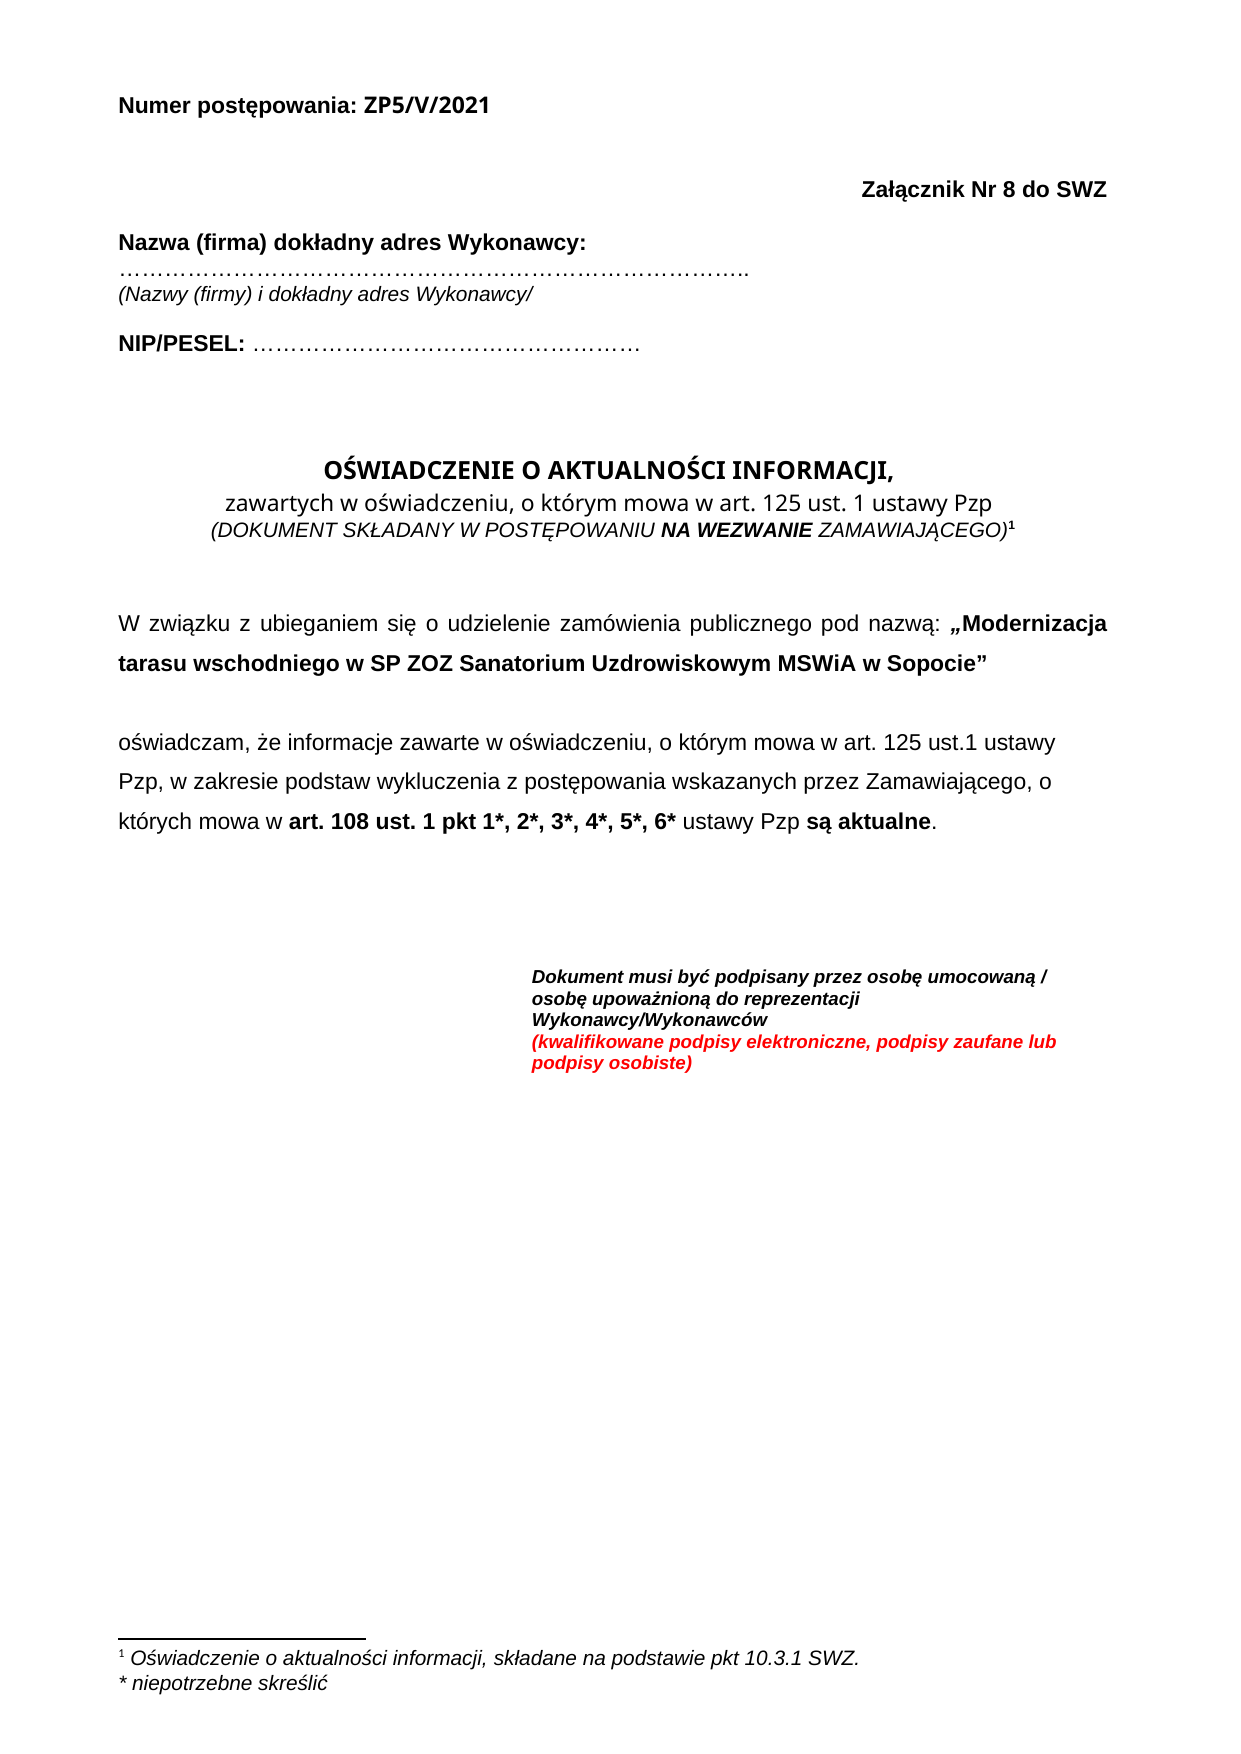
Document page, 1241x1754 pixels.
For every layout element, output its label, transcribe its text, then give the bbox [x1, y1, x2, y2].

text zawartych w oświadczeniu, o którym mowa w art. 125 ust. 1 ustawy Pzp [118, 487, 1099, 518]
text ……………………………………………………………………….. [118, 255, 1107, 282]
text W związku z ubieganiem się o udzielenie zamówienia publicznego pod nazwą: „Modernizacja tarasu wschodniego w SP ZOZ Sanatorium Uzdrowiskowym MSWiA w Sopocie” [118, 610, 1107, 676]
text oświadczam, że informacje zawarte w oświadczeniu, o którym mowa w art. 125 ust.1 ustawy Pzp, w zakresie podstaw wykluczenia z postępowania wskazanych przez Zamawiającego, o których mowa w art. 108 ust. 1 pkt 1*, 2*, 3*, 4*, 5*, 6* ustawy Pzp są aktualne. [118, 729, 1107, 834]
text NIP/PESEL: …………………………………………… [118, 330, 1105, 356]
text osobę upoważnioną do reprezentacji Wykonawcy/Wykonawców [532, 987, 1078, 1030]
text Numer postępowania: ZP5/V/2021 [118, 89, 1107, 120]
text (DOKUMENT SKŁADANY W POSTĘPOWANIU NA WEZWANIE ZAMAWIAJĄCEGO) [118, 518, 1107, 542]
text (kwalifikowane podpisy elektroniczne, podpisy zaufane lub podpisy osobiste) [532, 1030, 1078, 1073]
text Załącznik Nr 8 do SWZ [118, 176, 1107, 203]
text Dokument musi być podpisany przez osobę umocowaną / [487, 966, 1078, 987]
text Nazwa (firma) dokładny adres Wykonawcy: [118, 229, 1107, 255]
text (Nazwy (firmy) i dokładny adres Wykonawcy/ [118, 282, 1105, 306]
text OŚWIADCZENIE O AKTUALNOŚCI INFORMACJI, [118, 453, 1099, 487]
